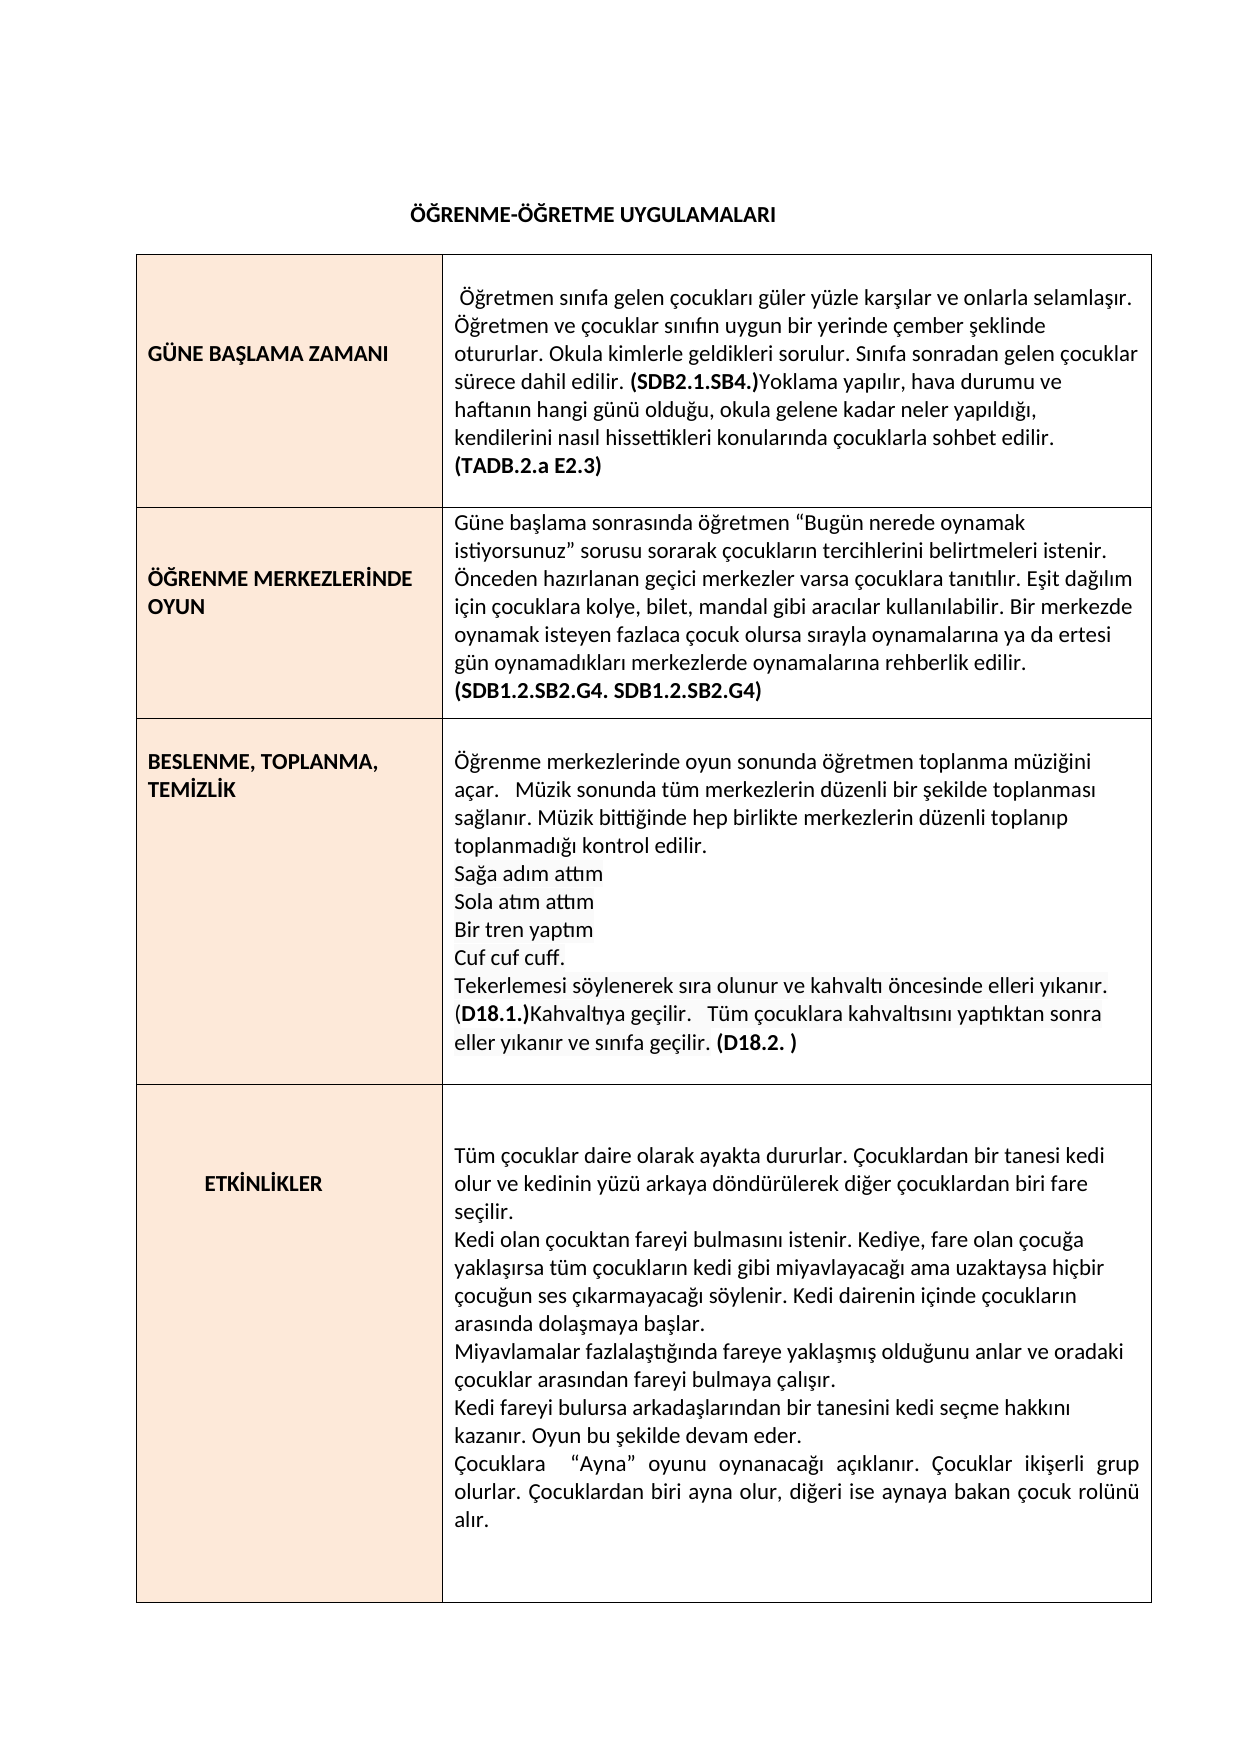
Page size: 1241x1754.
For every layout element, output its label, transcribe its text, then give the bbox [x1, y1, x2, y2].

table_cell ETKİNLİKLER [137, 1085, 442, 1602]
table_header Öğretmen sınıfa gelen çocukları güler yüzle karşılar ve onlarla selamlaşır. Öğretmen ve çocuklar sınıfın uygun bir yerinde çember şeklinde otururlar. Okula kimlerle geldikleri sorulur. Sınıfa sonradan gelen çocuklar sürece dahil edilir. (SDB2.1.SB4.)Yoklama yapılır, hava durumu ve haftanın hangi günü olduğu, okula gelene kadar neler yapıldığı, kendilerini nasıl hissettikleri konularında çocuklarla sohbet edilir. (TADB.2.a E2.3) [443, 255, 1151, 507]
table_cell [443, 1085, 1151, 1602]
table_cell Güne başlama sonrasında öğretmen “Bugün nerede oynamak istiyorsunuz” sorusu sorarak çocukların tercihlerini belirtmeleri istenir. Önceden hazırlanan geçici merkezler varsa çocuklara tanıtılır. Eşit dağılım için çocuklara kolye, bilet, mandal gibi aracılar kullanılabilir. Bir merkezde oynamak isteyen fazlaca çocuk olursa sırayla oynamalarına ya da ertesi gün oynamadıkları merkezlerde oynamalarına rehberlik edilir. (SDB1.2.SB2.G4. SDB1.2.SB2.G4) [443, 508, 1151, 718]
table_header GÜNE BAŞLAMA ZAMANI [137, 255, 442, 507]
table_cell BESLENME, TOPLANMA, TEMİZLİK [137, 719, 442, 1084]
text ÖĞRENME-ÖĞRETME UYGULAMALARI [148, 201, 1093, 229]
table_cell Öğrenme merkezlerinde oyun sonunda öğretmen toplanma müziğini açar. Müzik sonunda tüm merkezlerin düzenli bir şekilde toplanması sağlanır. Müzik bittiğinde hep birlikte merkezlerin düzenli toplanıp toplanmadığı kontrol edilir. Sağa adım attım Sola atım attım Bir tren yaptım Cuf cuf cuff. Tekerlemesi söylenerek sıra olunur ve kahvaltı öncesinde elleri yıkanır. (D18.1.)Kahvaltıya geçilir. Tüm çocuklara kahvaltısını yaptıktan sonra eller yıkanır ve sınıfa geçilir. (D18.2. ) [443, 719, 1151, 1084]
table_cell ÖĞRENME MERKEZLERİNDE OYUN [137, 508, 442, 718]
